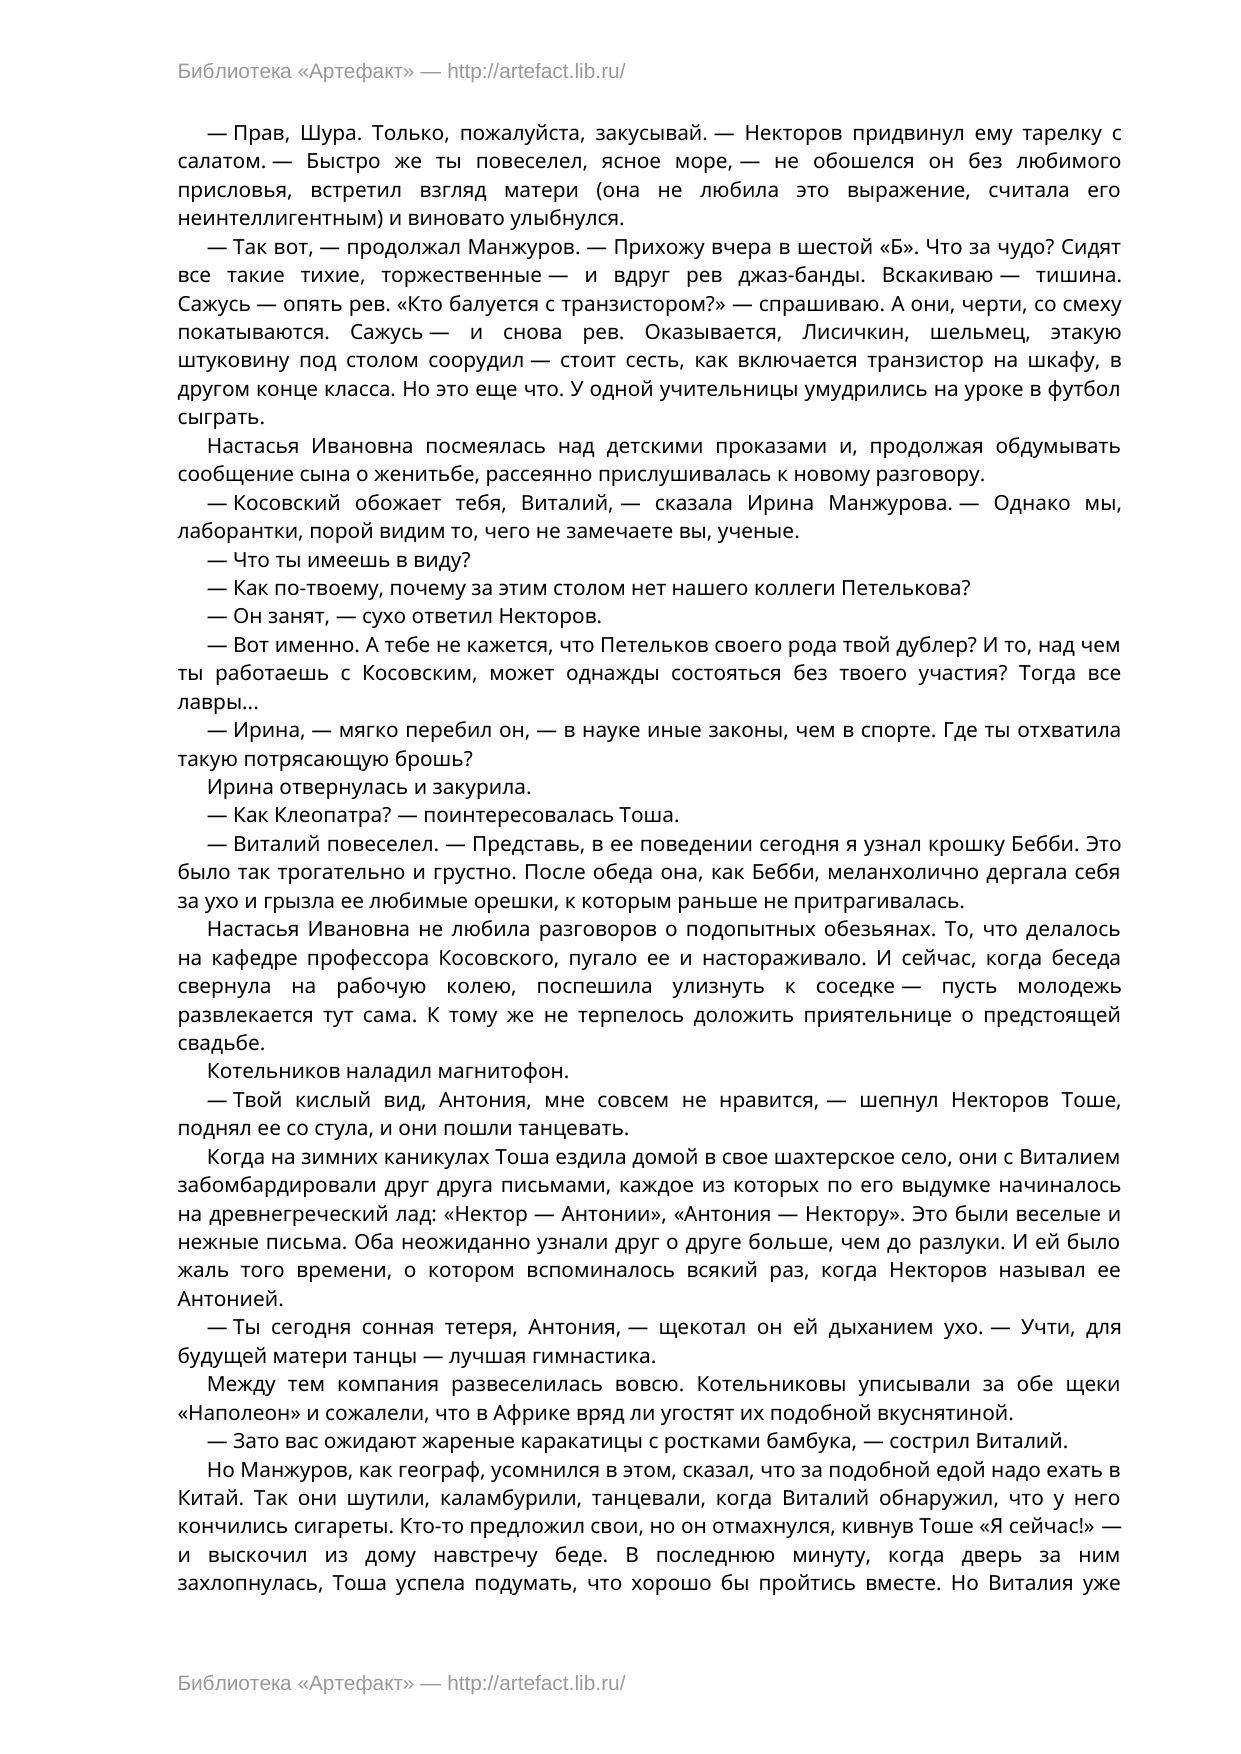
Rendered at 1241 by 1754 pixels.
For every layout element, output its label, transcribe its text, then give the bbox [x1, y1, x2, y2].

text — Что ты имеешь в виду? [177, 545, 1122, 573]
text — Ты сегодня сонная тетеря, Антония, — щекотал он ей дыханием ухо. — Учти, для будущей матери танцы — лучшая гимнастика. [177, 1312, 1122, 1369]
text Настасья Ивановна не любила разговоров о подопытных обезьянах. То, что делалось на кафедре профессора Косовского, пугало ее и настораживало. И сейчас, когда беседа свернула на рабочую колею, поспешила улизнуть к соседке — пусть молодежь развлекается тут сама. К тому же не терпелось доложить приятельнице о предстоящей свадьбе. [177, 914, 1122, 1057]
text — Вот именно. А тебе не кажется, что Петельков своего рода твой дублер? И то, над чем ты работаешь с Косовским, может однажды состояться без твоего участия? Тогда все лавры... [177, 630, 1122, 715]
text Котельников наладил магнитофон. [177, 1057, 1122, 1085]
text — Виталий повеселел. — Представь, в ее поведении сегодня я узнал крошку Бебби. Это было так трогательно и грустно. После обеда она, как Бебби, меланхолично дергала себя за ухо и грызла ее любимые орешки, к которым раньше не притрагивалась. [177, 829, 1122, 914]
text — Косовский обожает тебя, Виталий, — сказала Ирина Манжурова. — Однако мы, лаборантки, порой видим то, чего не замечаете вы, ученые. [177, 488, 1122, 545]
text — Твой кислый вид, Антония, мне совсем не нравится, — шепнул Некторов Тоше, поднял ее со стула, и они пошли танцевать. [177, 1085, 1122, 1142]
text Настасья Ивановна посмеялась над детскими проказами и, продолжая обдумывать сообщение сына о женитьбе, рассеянно прислушивалась к новому разговору. [177, 431, 1122, 488]
text Ирина отвернулась и закурила. [177, 772, 1122, 801]
text — Так вот, — продолжал Манжуров. — Прихожу вчера в шестой «Б». Что за чудо? Сидят все такие тихие, торжественные — и вдруг рев джаз-банды. Вскакиваю — тишина. Сажусь — опять рев. «Кто балуется с транзистором?» — спрашиваю. А они, черти, со смеху покатываются. Сажусь — и снова рев. Оказывается, Лисичкин, шельмец, этакую штуковину под столом соорудил — стоит сесть, как включается транзистор на шкафу, в другом конце класса. Но это еще что. У одной учительницы умудрились на уроке в футбол сыграть. [177, 232, 1122, 431]
text — Зато вас ожидают жареные каракатицы с ростками бамбука, — сострил Виталий. [177, 1426, 1122, 1455]
text — Как Клеопатра? — поинтересовалась Тоша. [177, 801, 1122, 829]
text — Прав, Шура. Только, пожалуйста, закусывай. — Некторов придвинул ему тарелку с салатом. — Быстро же ты повеселел, ясное море, — не обошелся он без любимого присловья, встретил взгляд матери (она не любила это выражение, считала его неинтеллигентным) и виновато улыбнулся. [177, 118, 1122, 232]
text Когда на зимних каникулах Тоша ездила домой в свое шахтерское село, они с Виталием забомбардировали друг друга письмами, каждое из которых по его выдумке начиналось на древнегреческий лад: «Нектор — Антонии», «Антония — Нектору». Это были веселые и нежные письма. Оба неожиданно узнали друг о друге больше, чем до разлуки. И ей было жаль того времени, о котором вспоминалось всякий раз, когда Некторов называл ее Антонией. [177, 1142, 1122, 1312]
text — Он занят, — сухо ответил Некторов. [177, 602, 1122, 630]
text Между тем компания развеселилась вовсю. Котельниковы уписывали за обе щеки «Наполеон» и сожалели, что в Африке вряд ли угостят их подобной вкуснятиной. [177, 1369, 1122, 1426]
text — Ирина, — мягко перебил он, — в науке иные законы, чем в спорте. Где ты отхватила такую потрясающую брошь? [177, 715, 1122, 772]
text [177, 1455, 1122, 1597]
text — Как по-твоему, почему за этим столом нет нашего коллеги Петелькова? [177, 573, 1122, 602]
